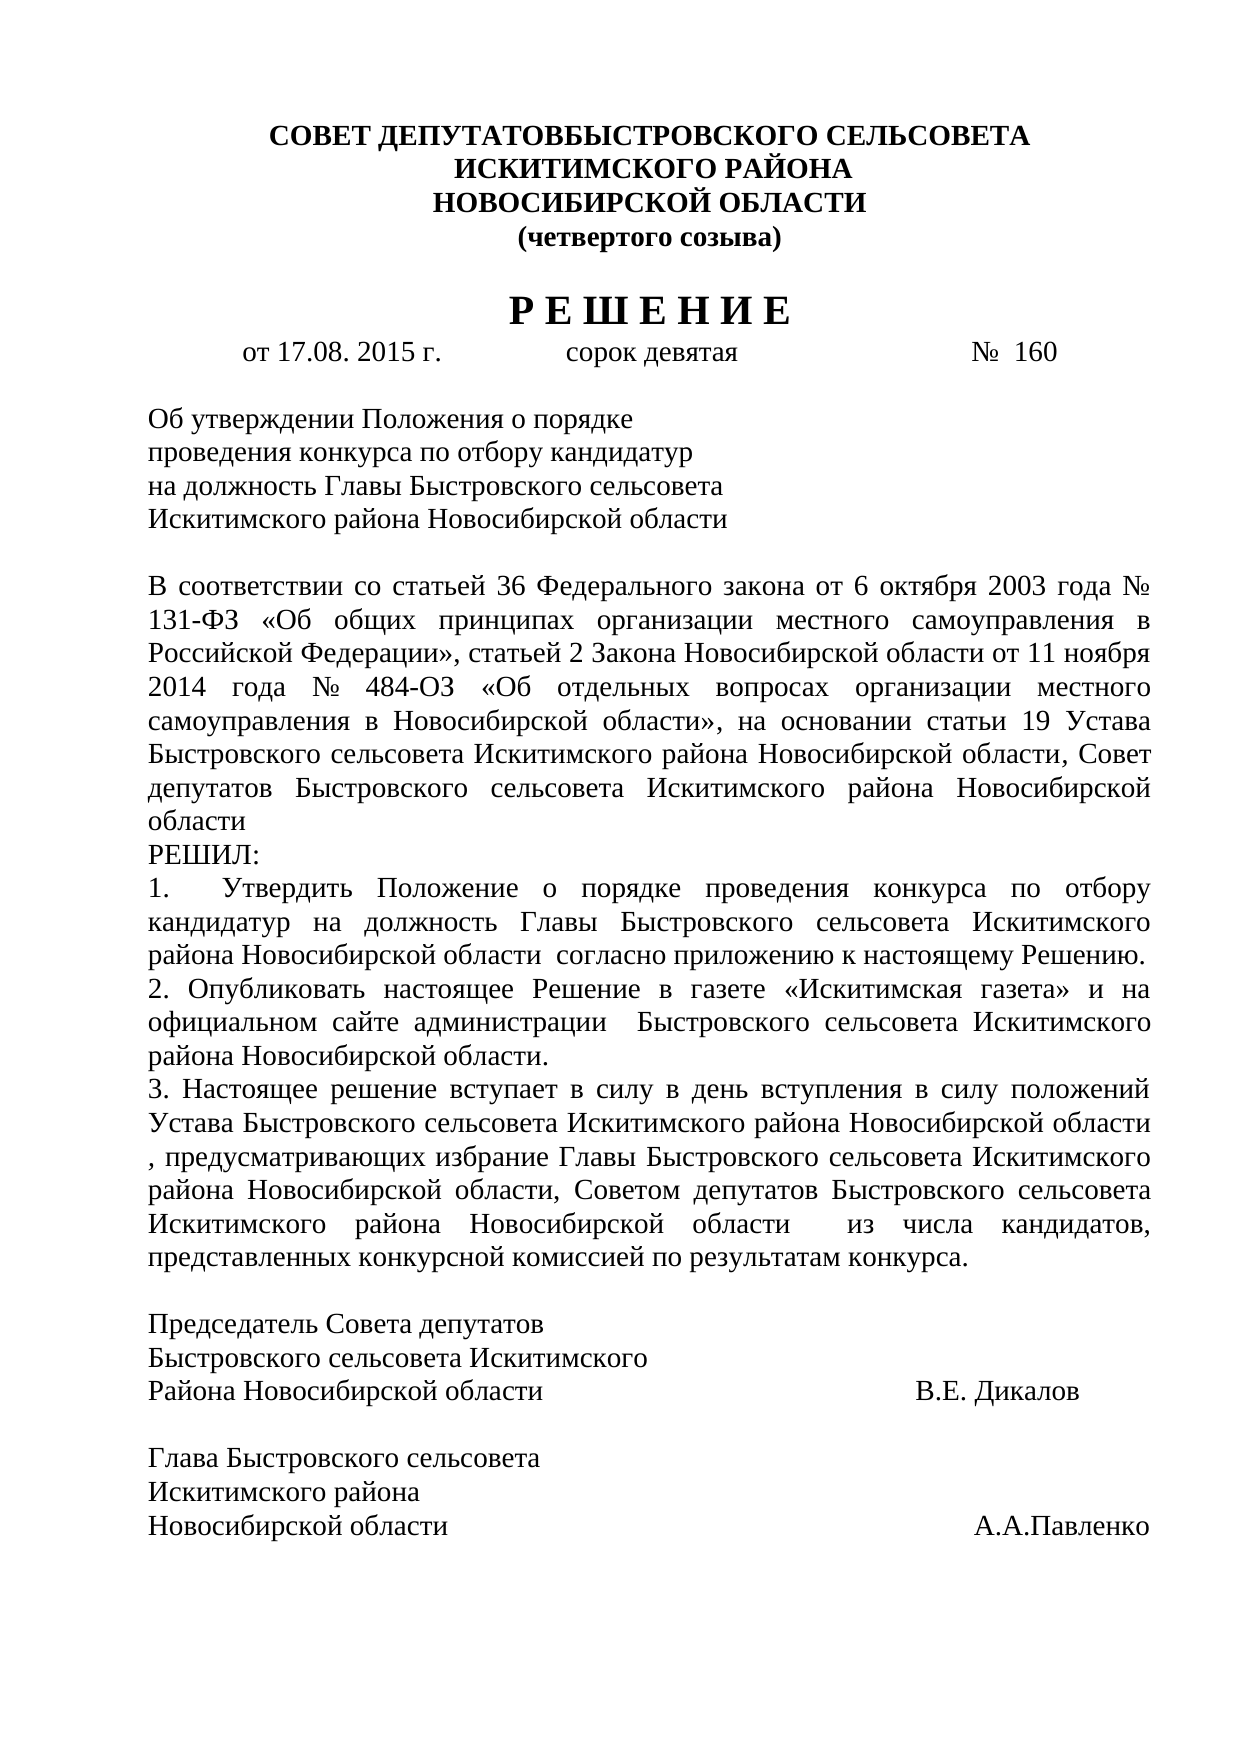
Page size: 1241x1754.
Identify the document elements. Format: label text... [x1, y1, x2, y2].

text 3. Настоящее решение вступает в силу в день вступления в силу положений Устава Быстровского сельсовета Искитимского района Новосибирской области , предусматривающих избрание Главы Быстровского сельсовета Искитимского района Новосибирской области, Советом депутатов Быстровского сельсовета Искитимского района Новосибирской области из числа кандидатов, представленных конкурсной комиссией по результатам конкурса. [148, 1072, 1152, 1273]
text СОВЕТ ДЕПУТАТОВБЫСТРОВСКОГО СЕЛЬСОВЕТА [148, 118, 1152, 152]
text от 17.08. 2015 г. сорок девятая № 160 [148, 334, 1152, 367]
text Района Новосибирской области В.Е. Дикалов [148, 1373, 1152, 1407]
text Глава Быстровского сельсовета [148, 1441, 1152, 1474]
text Искитимского района [148, 1474, 1152, 1508]
text 2. Опубликовать настоящее Решение в газете «Искитимская газета» и на официальном сайте администрации Быстровского сельсовета Искитимского района Новосибирской области. [148, 971, 1152, 1072]
text ИСКИТИМСКОГО РАЙОНА [148, 152, 1152, 185]
text (четвертого созыва) [148, 219, 1152, 252]
text РЕШИЛ: [148, 837, 1152, 870]
text Искитимского района Новосибирской области [148, 501, 1152, 535]
text на должность Главы Быстровского сельсовета [148, 468, 1152, 501]
text В соответствии со статьей 36 Федерального закона от 6 октября 2003 года № 131-ФЗ «Об общих принципах организации местного самоуправления в Российской Федерации», статьей 2 Закона Новосибирской области от 11 ноября 2014 года № 484-ОЗ «Об отдельных вопросах организации местного самоуправления в Новосибирской области», на основании статьи 19 Устава Быстровского сельсовета Искитимского района Новосибирской области, Совет депутатов Быстровского сельсовета Искитимского района Новосибирской области [148, 568, 1152, 837]
text Р Е Ш Е Н И Е [148, 286, 1152, 334]
text Об утверждении Положения о порядке [148, 401, 1152, 434]
text проведения конкурса по отбору кандидатур [148, 434, 1152, 468]
text Новосибирской области А.А.Павленко [148, 1508, 1152, 1541]
text Быстровского сельсовета Искитимского [148, 1340, 1152, 1373]
list Утвердить Положение о порядке проведения конкурса по отбору кандидатур на должность Главы Быстровского сельсовета Искитимского района Новосибирской области согласно приложению к настоящему Решению. [148, 870, 1152, 971]
text НОВОСИБИРСКОЙ ОБЛАСТИ [148, 185, 1152, 219]
text Председатель Совета депутатов [148, 1306, 1152, 1340]
